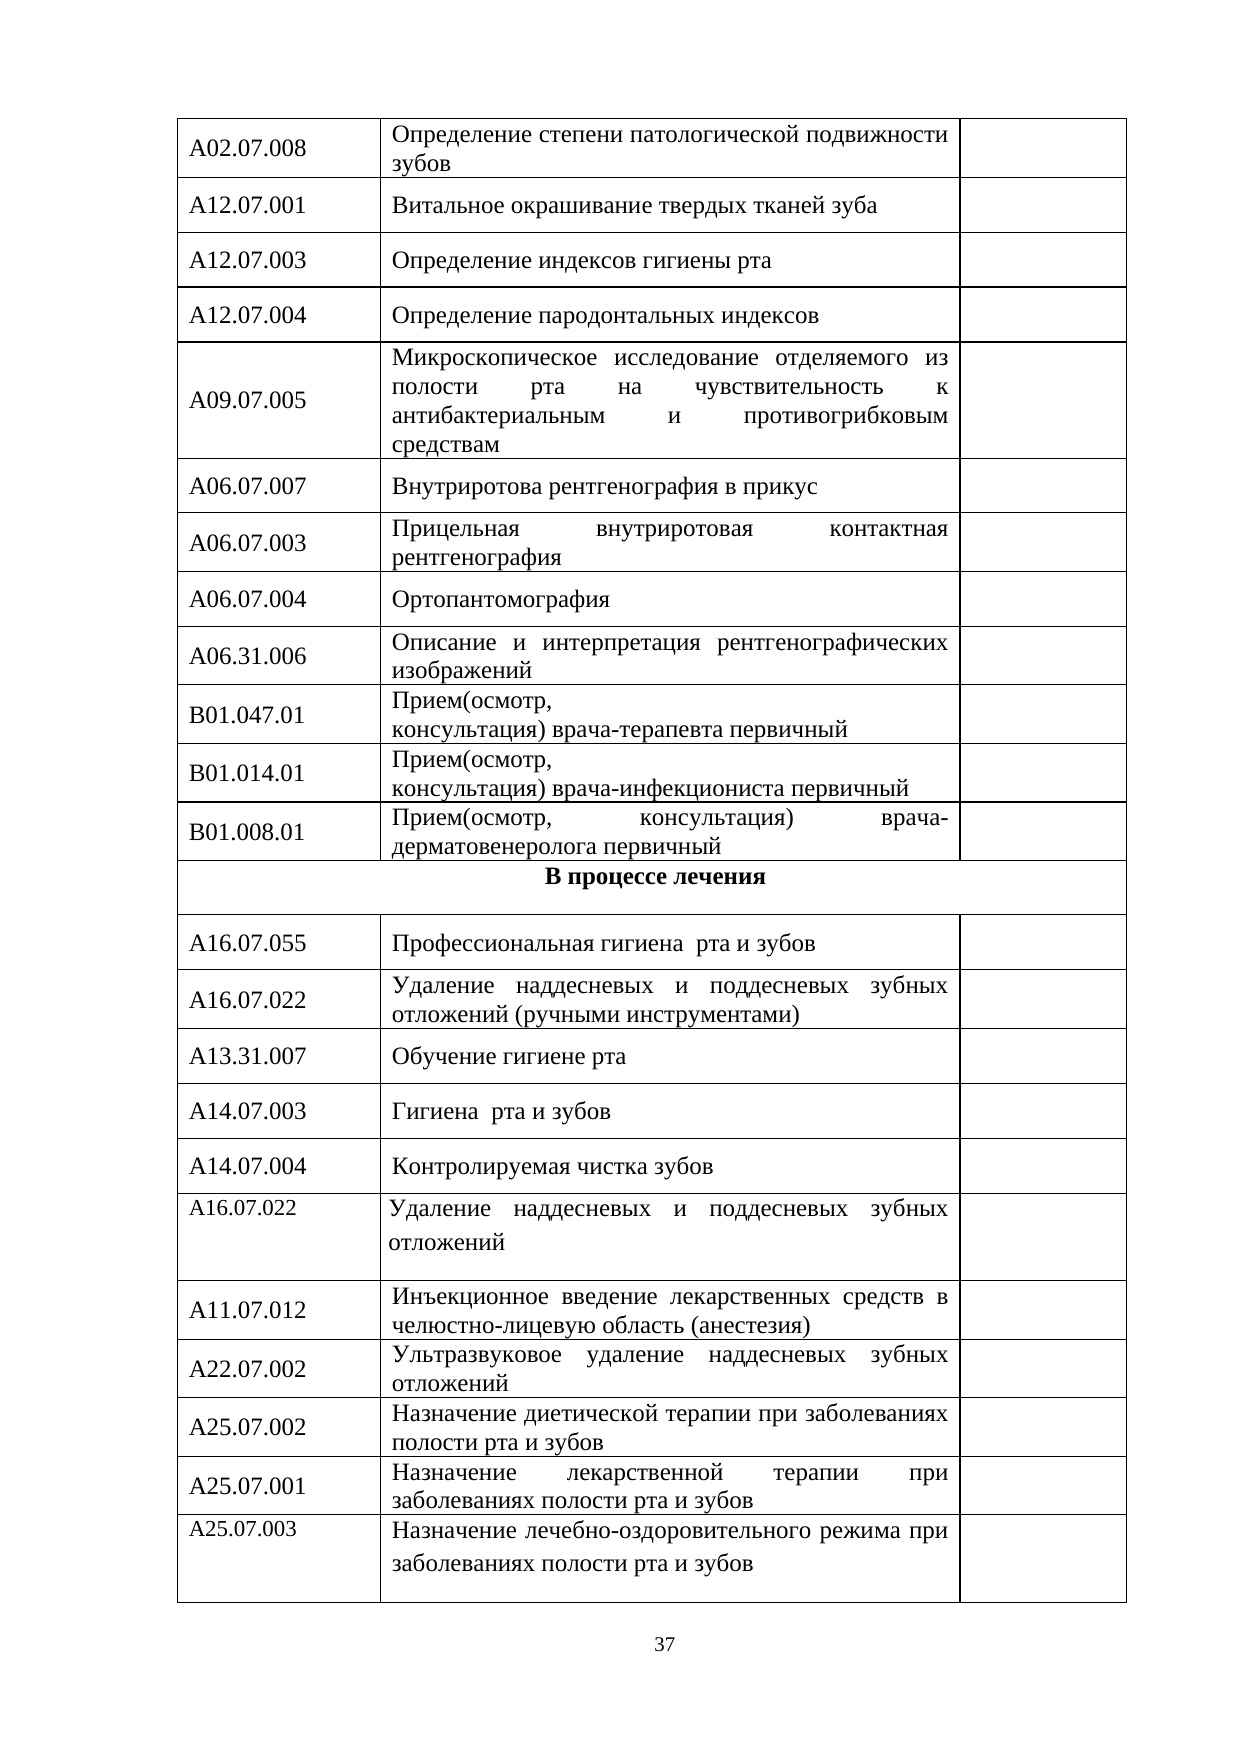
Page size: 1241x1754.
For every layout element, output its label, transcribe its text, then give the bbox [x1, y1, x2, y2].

table_cell A16.07.022 [178, 970, 380, 1028]
table_cell [961, 1029, 1126, 1083]
table_cell Профессиональная гигиена рта и зубов [381, 915, 959, 969]
table_cell Удаление наддесневых и поддесневых зубных отложений [381, 1194, 959, 1280]
table_cell [961, 288, 1126, 341]
table_cell Прием(осмотр, консультация) врача-терапевта первичный [381, 685, 959, 743]
table_cell [961, 1281, 1126, 1338]
table_cell А22.07.002 [178, 1340, 380, 1397]
table_cell Прием(осмотр, консультация) врача-инфекциониста первичный [381, 744, 959, 801]
table_cell [961, 744, 1126, 801]
table_cell Назначение лекарственной терапии при заболеваниях полости рта и зубов [381, 1457, 959, 1514]
table_cell Гигиена рта и зубов [381, 1084, 959, 1138]
table_cell А02.07.008 [178, 119, 380, 177]
table_cell Инъекционное введение лекарственных средств в челюстно-лицевую область (анестезия) [381, 1281, 959, 1338]
table_cell Прицельная внутриротовая контактная рентгенография [381, 513, 959, 571]
table_cell А09.07.005 [178, 343, 380, 457]
table_cell [961, 1139, 1126, 1192]
table_cell А12.07.003 [178, 233, 380, 286]
table_cell [961, 1515, 1126, 1602]
table_cell [961, 178, 1126, 232]
table_cell А11.07.012 [178, 1281, 380, 1338]
table_cell [961, 1340, 1126, 1397]
table_cell В01.014.01 [178, 744, 380, 801]
table_cell A14.07.004 [178, 1139, 380, 1192]
table_cell [961, 459, 1126, 512]
table_cell А06.07.007 [178, 459, 380, 512]
table_cell Определение индексов гигиены рта [381, 233, 959, 286]
table_cell Определение степени патологической подвижности зубов [381, 119, 959, 177]
table_cell А25.07.002 [178, 1398, 380, 1456]
table_cell [961, 343, 1126, 457]
table_cell Ультразвуковое удаление наддесневых зубных отложений [381, 1340, 959, 1397]
table_cell Ортопантомография [381, 572, 959, 626]
table_cell [961, 1194, 1126, 1280]
table_cell Прием(осмотр, консультация) врача-дерматовенеролога первичный [381, 803, 959, 860]
table_cell Назначение лечебно-оздоровительного режима при заболеваниях полости рта и зубов [381, 1515, 959, 1602]
table_cell Витальное окрашивание твердых тканей зуба [381, 178, 959, 232]
table_cell А12.07.001 [178, 178, 380, 232]
table_cell A14.07.003 [178, 1084, 380, 1138]
table_cell А16.07.022 [178, 1194, 380, 1280]
table_cell Внутриротова рентгенография в прикус [381, 459, 959, 512]
table_cell Назначение диетической терапии при заболеваниях полости рта и зубов [381, 1398, 959, 1456]
table_cell A13.31.007 [178, 1029, 380, 1083]
table_cell Описание и интерпретация рентгенографических изображений [381, 627, 959, 684]
table_cell Удаление наддесневых и поддесневых зубных отложений (ручными инструментами) [381, 970, 959, 1028]
table_cell Микроскопическое исследование отделяемого из полости рта на чувствительность к антибактериальным и противогрибковым средствам [381, 343, 959, 457]
table_cell [961, 1084, 1126, 1138]
table_cell А25.07.003 [178, 1515, 380, 1602]
table_cell В01.047.01 [178, 685, 380, 743]
table_cell A06.07.004 [178, 572, 380, 626]
table_cell [961, 685, 1126, 743]
table_cell [961, 915, 1126, 969]
table_cell A06.07.003 [178, 513, 380, 571]
table_cell [961, 627, 1126, 684]
table_cell А12.07.004 [178, 288, 380, 341]
table_cell [961, 233, 1126, 286]
table_cell В01.008.01 [178, 803, 380, 860]
table_cell Определение пародонтальных индексов [381, 288, 959, 341]
table_cell [961, 513, 1126, 571]
table_cell A06.31.006 [178, 627, 380, 684]
table_cell [961, 1457, 1126, 1514]
table_cell [961, 803, 1126, 860]
table_cell Контролируемая чистка зубов [381, 1139, 959, 1192]
table_cell [961, 970, 1126, 1028]
table_cell [961, 572, 1126, 626]
table_cell A16.07.055 [178, 915, 380, 969]
table_cell А25.07.001 [178, 1457, 380, 1514]
table_cell [961, 119, 1126, 177]
table_cell Обучение гигиене рта [381, 1029, 959, 1083]
table_cell В процессе лечения [178, 861, 1126, 914]
table_cell [961, 1398, 1126, 1456]
